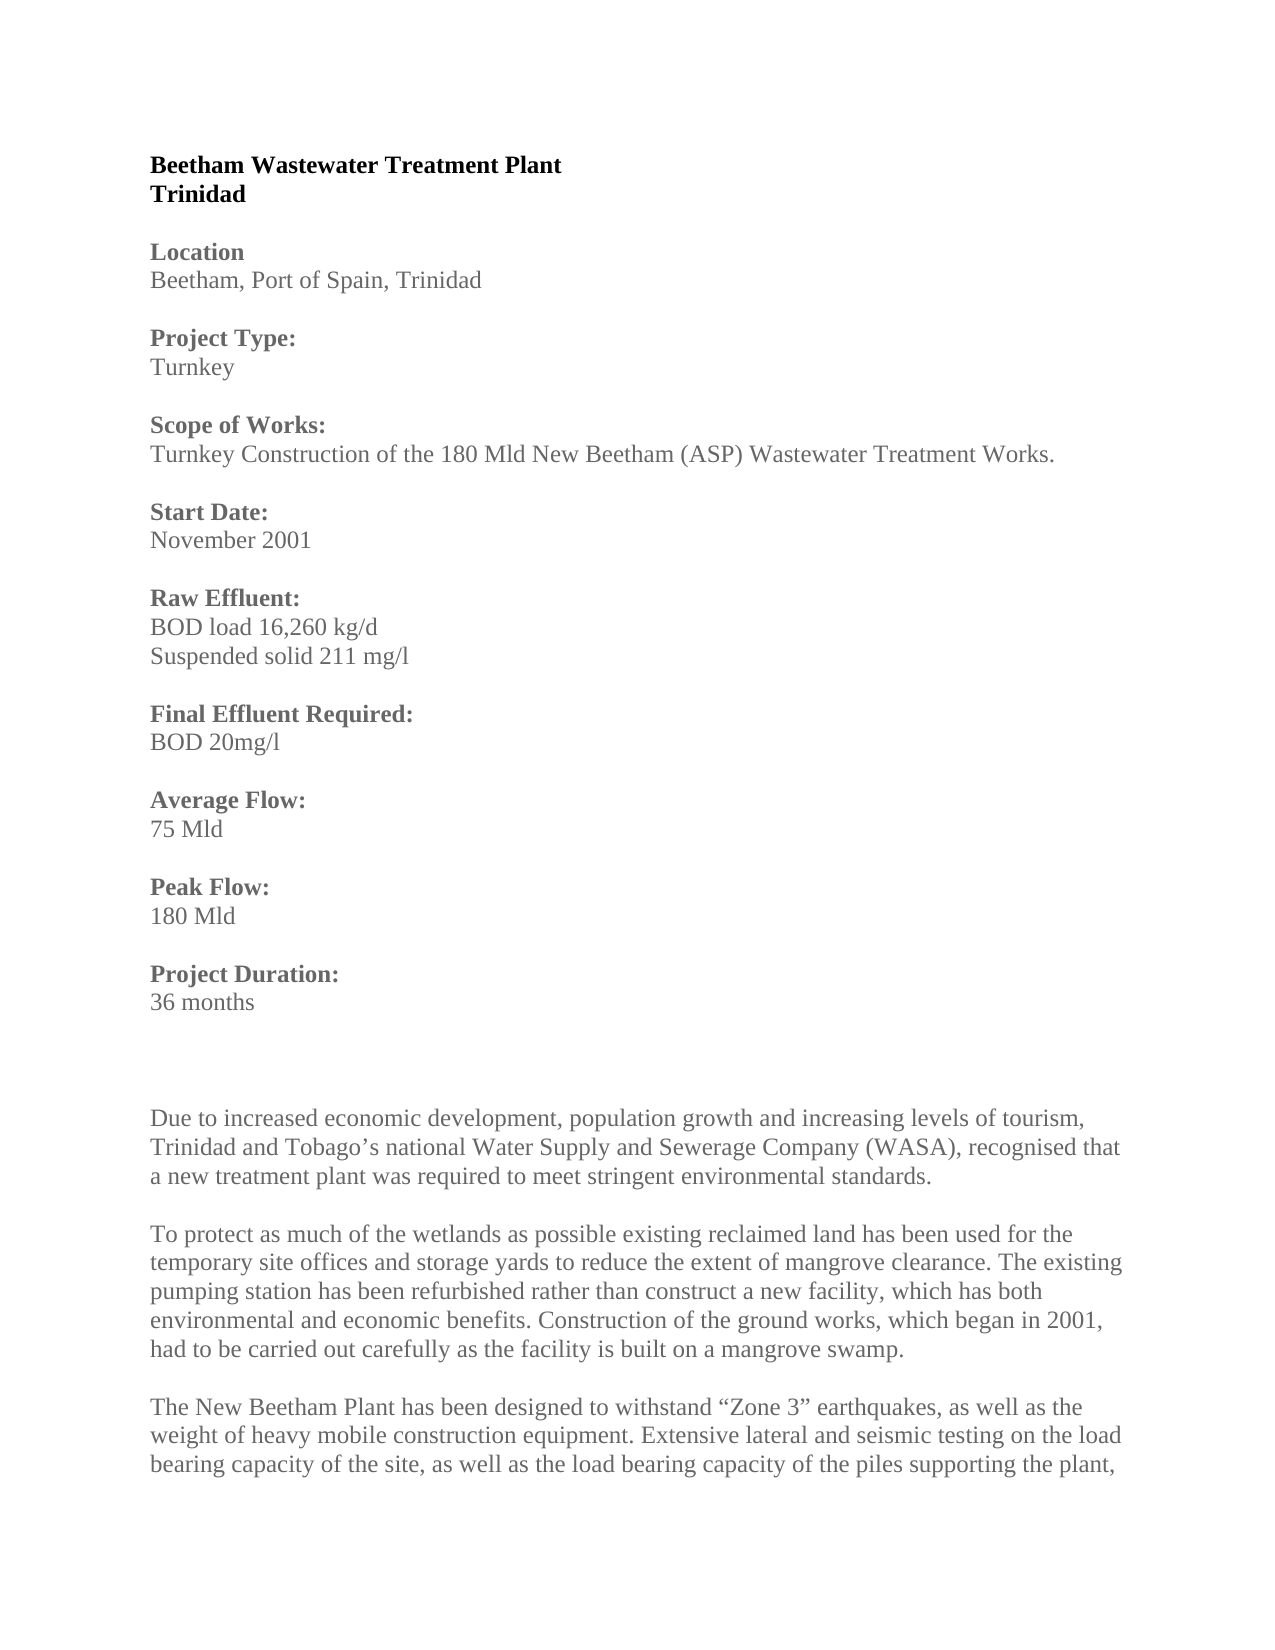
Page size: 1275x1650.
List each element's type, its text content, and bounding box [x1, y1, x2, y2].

text Project Duration: 36 months [150, 959, 1125, 1016]
text Scope of Works: Turnkey Construction of the 180 Mld New Beetham (ASP) Wastewater Treatment Works. [150, 410, 1125, 467]
text Project Type: Turnkey [150, 323, 1125, 381]
text Peak Flow: 180 Mld [150, 872, 1125, 929]
text Due to increased economic development, population growth and increasing levels of tourism, Trinidad and Tobago’s national Water Supply and Sewerage Company (WASA), recognised that a new treatment plant was required to meet stringent environmental standards. [150, 1103, 1125, 1189]
text To protect as much of the wetlands as possible existing reclaimed land has been used for the temporary site offices and storage yards to reduce the extent of mangrove clearance. The existing pumping station has been refurbished rather than construct a new facility, which has both environmental and economic benefits. Construction of the ground works, which began in 2001, had to be carried out carefully as the facility is built on a mangrove swamp. [150, 1219, 1125, 1362]
text Location Beetham, Port of Spain, Trinidad [150, 237, 1125, 294]
text Final Effluent Required: BOD 20mg/l [150, 699, 1125, 756]
text Start Date: November 2001 [150, 497, 1125, 554]
text Average Flow: 75 Mld [150, 785, 1125, 843]
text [150, 1392, 1125, 1478]
text Raw Effluent: BOD load 16,260 kg/d Suspended solid 211 mg/l [150, 583, 1125, 669]
text Beetham Wastewater Treatment Plant Trinidad [150, 150, 1125, 207]
